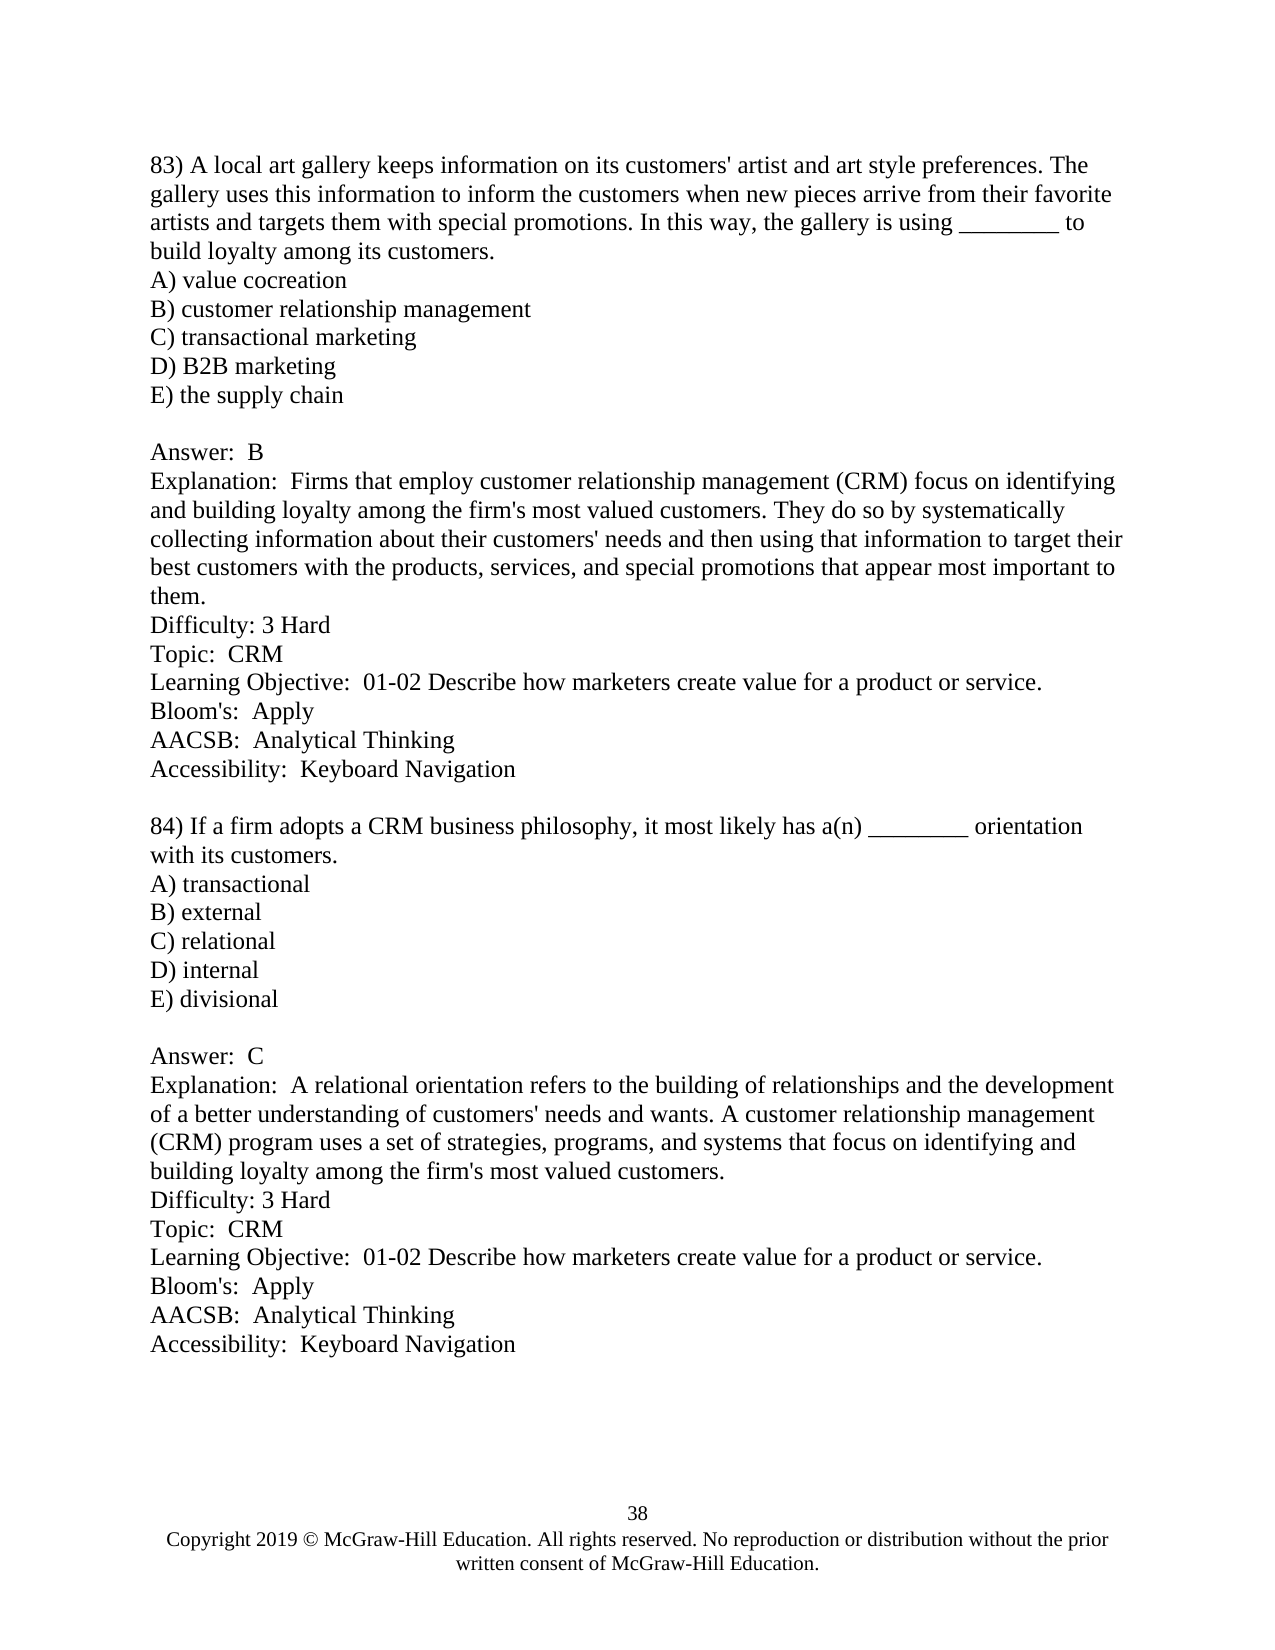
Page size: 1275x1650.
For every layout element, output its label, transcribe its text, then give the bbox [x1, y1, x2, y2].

text C) relational [150, 926, 1125, 955]
text Explanation: Firms that employ customer relationship management (CRM) focus on identifying and building loyalty among the firm's most valued customers. They do so by systematically collecting information about their customers' needs and then using that information to target their best customers with the products, services, and special promotions that appear most important to them. [150, 466, 1125, 610]
text Answer: C [150, 1041, 1125, 1070]
text Topic: CRM [150, 1214, 1125, 1242]
text Accessibility: Keyboard Navigation [150, 754, 1125, 782]
text Bloom's: Apply [150, 1271, 1125, 1300]
text D) internal [150, 955, 1125, 984]
text Explanation: A relational orientation refers to the building of relationships and the development of a better understanding of customers' needs and wants. A customer relationship management (CRM) program uses a set of strategies, programs, and systems that focus on identifying and building loyalty among the firm's most valued customers. [150, 1070, 1125, 1185]
text E) divisional [150, 984, 1125, 1012]
text Topic: CRM [150, 639, 1125, 667]
text A) transactional [150, 869, 1125, 897]
text Learning Objective: 01-02 Describe how marketers create value for a product or service. [150, 667, 1125, 696]
text C) transactional marketing [150, 322, 1125, 351]
text 84) If a firm adopts a CRM business philosophy, it most likely has a(n) ________ orientation with its customers. [150, 811, 1125, 869]
text Accessibility: Keyboard Navigation [150, 1329, 1125, 1357]
text B) customer relationship management [150, 294, 1125, 322]
text AACSB: Analytical Thinking [150, 725, 1125, 754]
text E) the supply chain [150, 380, 1125, 409]
text Learning Objective: 01-02 Describe how marketers create value for a product or service. [150, 1242, 1125, 1271]
text 83) A local art gallery keeps information on its customers' artist and art style preferences. The gallery uses this information to inform the customers when new pieces arrive from their favorite artists and targets them with special promotions. In this way, the gallery is using ________ to build loyalty among its customers. [150, 150, 1125, 265]
text Difficulty: 3 Hard [150, 1185, 1125, 1214]
text B) external [150, 897, 1125, 926]
text A) value cocreation [150, 265, 1125, 294]
text AACSB: Analytical Thinking [150, 1300, 1125, 1329]
text Bloom's: Apply [150, 696, 1125, 725]
text D) B2B marketing [150, 351, 1125, 380]
text Difficulty: 3 Hard [150, 610, 1125, 639]
text Answer: B [150, 437, 1125, 466]
